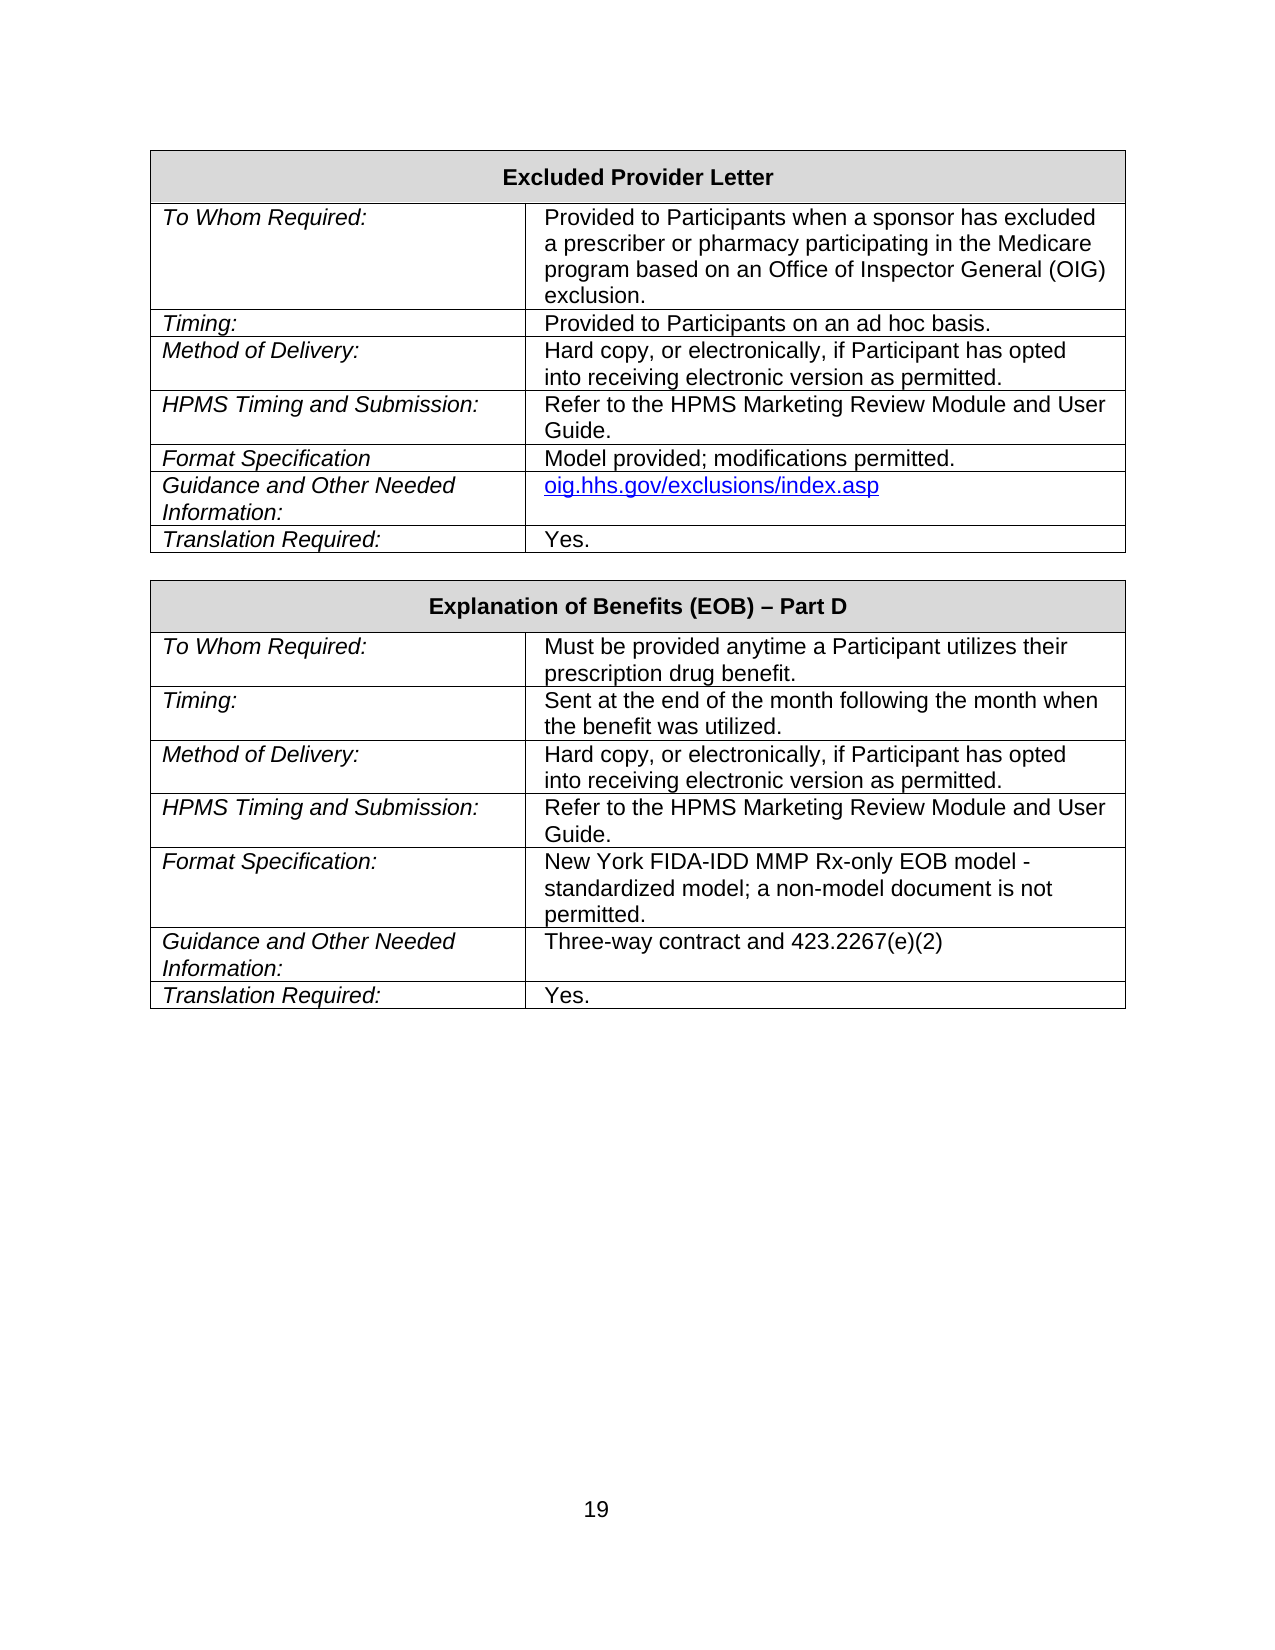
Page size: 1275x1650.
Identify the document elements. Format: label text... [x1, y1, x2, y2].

table_cell Guidance and Other Needed Information: [151, 472, 525, 525]
table_cell Must be provided anytime a Participant utilizes their prescription drug benefit. [526, 633, 1125, 686]
table_cell Refer to the HPMS Marketing Review Module and User Guide. [526, 794, 1125, 847]
table_cell Timing: [151, 310, 525, 336]
table_cell New York FIDA-IDD MMP Rx-only EOB model - standardized model; a non-model document is not permitted. [526, 848, 1125, 927]
table_cell Timing: [151, 687, 525, 739]
table_cell Hard copy, or electronically, if Participant has opted into receiving electronic version as permitted. [526, 741, 1125, 793]
table_header Explanation of Benefits (EOB) – Part D [151, 581, 1125, 632]
table_cell Format Specification: [151, 848, 525, 927]
table_cell HPMS Timing and Submission: [151, 391, 525, 444]
table_cell Guidance and Other Needed Information: [151, 928, 525, 981]
table_cell Method of Delivery: [151, 741, 525, 793]
table_cell To Whom Required: [151, 204, 525, 309]
table_cell Format Specification [151, 445, 525, 471]
table_cell Refer to the HPMS Marketing Review Module and User Guide. [526, 391, 1125, 444]
table_cell Sent at the end of the month following the month when the benefit was utilized. [526, 687, 1125, 739]
table_cell Provided to Participants on an ad hoc basis. [526, 310, 1125, 336]
table_cell Model provided; modifications permitted. [526, 445, 1125, 471]
table_header Excluded Provider Letter [151, 151, 1125, 202]
table_cell Three-way contract and 423.2267(e)(2) [526, 928, 1125, 981]
table_cell Provided to Participants when a sponsor has excluded a prescriber or pharmacy participating in the Medicare program based on an Office of Inspector General (OIG) exclusion. [526, 204, 1125, 309]
table_cell Hard copy, or electronically, if Participant has opted into receiving electronic version as permitted. [526, 337, 1125, 390]
table_cell Yes. [526, 982, 1125, 1008]
table_cell Translation Required: [151, 982, 525, 1008]
table_cell Yes. [526, 526, 1125, 552]
table_cell Translation Required: [151, 526, 525, 552]
table_cell To Whom Required: [151, 633, 525, 686]
table_cell oig.hhs.gov/exclusions/index.asp [526, 472, 1125, 525]
table_cell Method of Delivery: [151, 337, 525, 390]
table_cell HPMS Timing and Submission: [151, 794, 525, 847]
